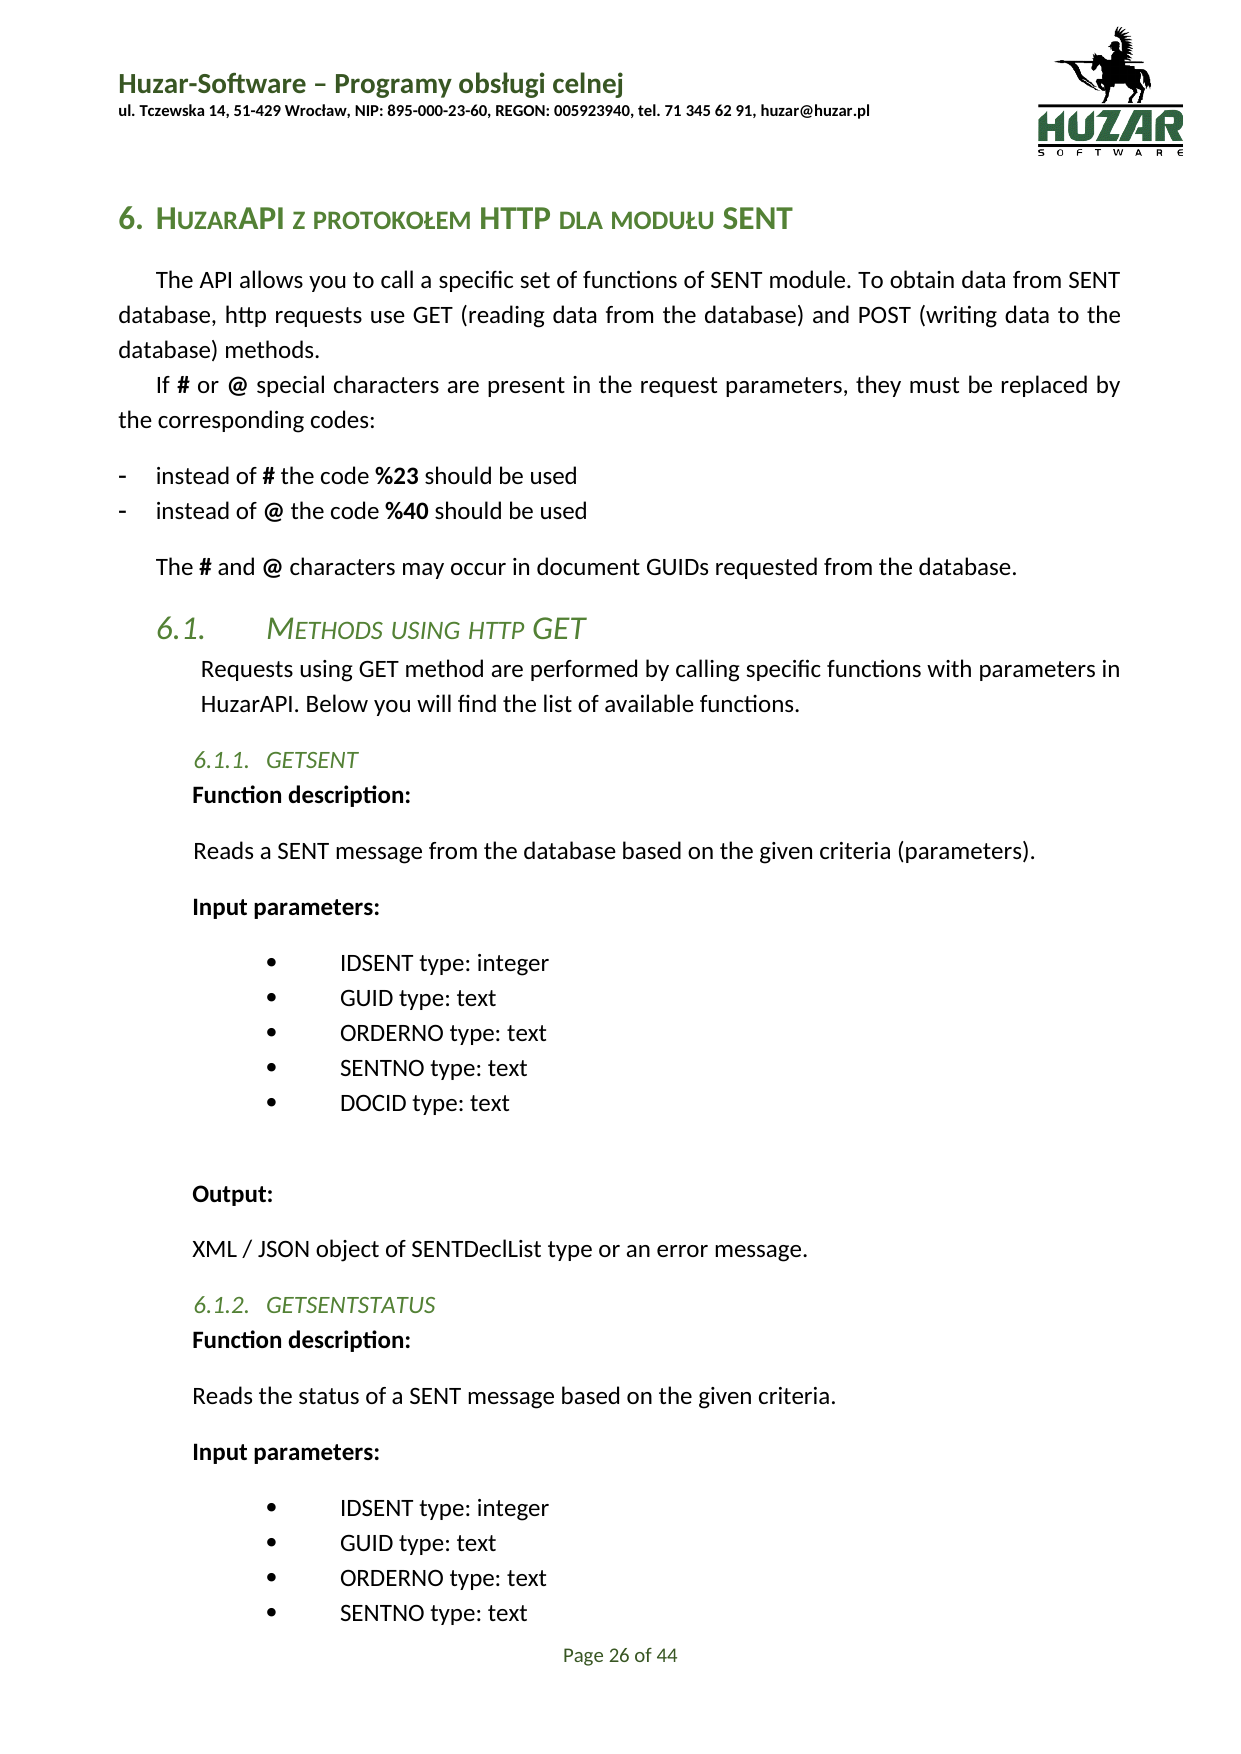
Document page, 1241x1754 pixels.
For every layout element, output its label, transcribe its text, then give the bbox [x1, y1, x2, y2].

subtitle HuzarAPI z protokołem HTTP dla modułu SENT [118, 197, 1122, 237]
subtitle GETSENT [193, 744, 1122, 775]
list instead of @ the code %40 should be used [118, 495, 1122, 526]
text Output: [118, 1178, 1122, 1208]
list GUID type: text [193, 982, 1122, 1012]
list GUID type: text [193, 1527, 1122, 1557]
list IDSENT type: integer [193, 947, 1122, 977]
list ORDERNO type: text [193, 1017, 1122, 1047]
text The # and @ characters may occur in document GUIDs requested from the database. [156, 551, 1122, 581]
text The API allows you to call a specific set of functions of SENT module. To obtain data from SENT database, http requests use GET (reading data from the database) and POST (writing data to the database) methods. [118, 264, 1122, 365]
list instead of # the code %23 should be used [118, 460, 1122, 491]
text If # or @ special characters are present in the request parameters, they must be replaced by the corresponding codes: [118, 369, 1122, 435]
list Requests using GET method are performed by calling specific functions with parameters in HuzarAPI. Below you will find the list of available functions. [201, 653, 1122, 719]
list SENTNO type: text [193, 1597, 1122, 1627]
list ORDERNO type: text [193, 1562, 1122, 1592]
subtitle GETSENTSTATUS [193, 1289, 1122, 1320]
list IDSENT type: integer [193, 1492, 1122, 1522]
text Input parameters: [118, 891, 1122, 922]
list SENTNO type: text [193, 1052, 1122, 1082]
text XML / JSON object of SENTDeclList type or an error message. [156, 1233, 1122, 1264]
list DOCID type: text [193, 1087, 1122, 1117]
text Reads a SENT message from the database based on the given criteria (parameters). [193, 835, 1122, 866]
subtitle Methods using http GET [156, 607, 1122, 647]
text Input parameters: [118, 1436, 1122, 1467]
text Reads the status of a SENT message based on the given criteria. [118, 1380, 1122, 1411]
text Function description: [118, 1324, 1122, 1355]
picture [1038, 18, 1184, 164]
text Function description: [118, 779, 1122, 810]
